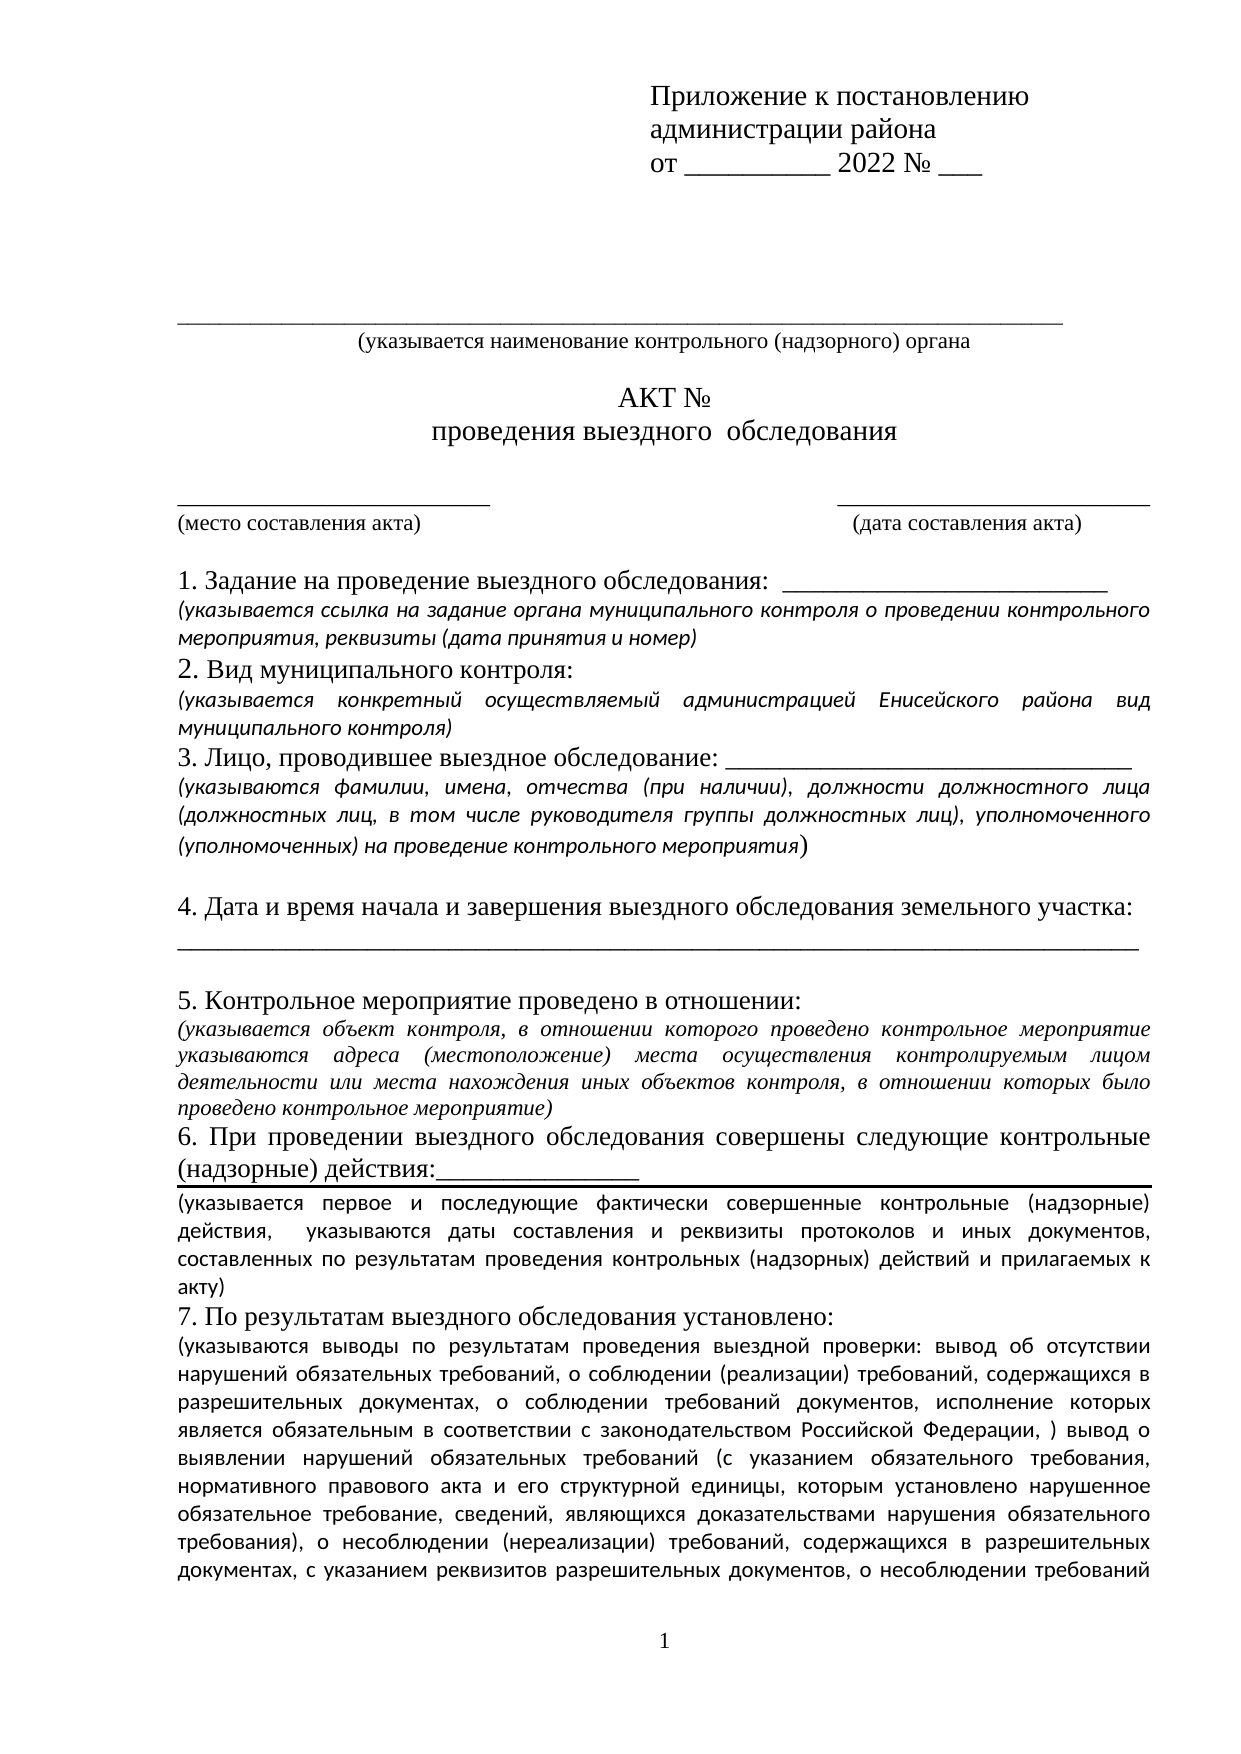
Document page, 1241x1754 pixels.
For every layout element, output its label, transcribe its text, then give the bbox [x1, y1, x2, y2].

text (место составления акта) (дата составления акта) [177, 509, 1152, 536]
text (указываются фамилии, имена, отчества (при наличии), должности должностного лица (должностных лиц, в том числе руководителя группы должностных лиц), уполномоченного (уполномоченных) на проведение контрольного мероприятия) [177, 772, 1152, 859]
text 6. При проведении выездного обследования совершены следующие контрольные (надзорные) действия:_______________ [177, 1121, 1152, 1185]
text (указывается наименование контрольного (надзорного) органа [177, 327, 1152, 354]
text _________________________ _________________________ [177, 481, 1152, 509]
text 2. Вид муниципального контроля: [177, 651, 1152, 685]
text 7. По результатам выездного обследования установлено: [177, 1300, 1152, 1331]
text _______________________________________________________________________ [177, 922, 1152, 953]
text 3. Лицо, проводившее выездное обследование: ______________________________ [177, 741, 1152, 772]
text АКТ № [177, 380, 1152, 413]
text (указывается ссылка на задание органа муниципального контроля о проведении контрольного мероприятия, реквизиты (дата принятия и номер) [177, 595, 1152, 651]
text (указывается конкретный осуществляемый администрацией Енисейского района вид муниципального контроля) [177, 685, 1152, 741]
text (указывается объект контроля, в отношении которого проведено контрольное мероприятие указываются адреса (местоположение) места осуществления контролируемым лицом деятельности или места нахождения иных объектов контроля, в отношении которых было проведено контрольное мероприятие) [177, 1015, 1152, 1121]
text проведения выездного обследования [177, 413, 1152, 447]
text 4. Дата и время начала и завершения выездного обследования земельного участка: [177, 891, 1152, 922]
text от __________ 2022 № ___ [650, 145, 1152, 178]
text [177, 1331, 1152, 1583]
text (указывается первое и последующие фактически совершенные контрольные (надзорные) действия, указываются даты составления и реквизиты протоколов и иных документов, составленных по результатам проведения контрольных (надзорных) действий и прилагаемых к акту) [177, 1188, 1152, 1300]
text Приложение к постановлению администрации района [650, 78, 1152, 145]
text _____________________________________________________________________________________ [177, 303, 1152, 327]
text 5. Контрольное мероприятие проведено в отношении: [177, 984, 1152, 1015]
text 1. Задание на проведение выездного обследования: ________________________ [177, 564, 1152, 595]
